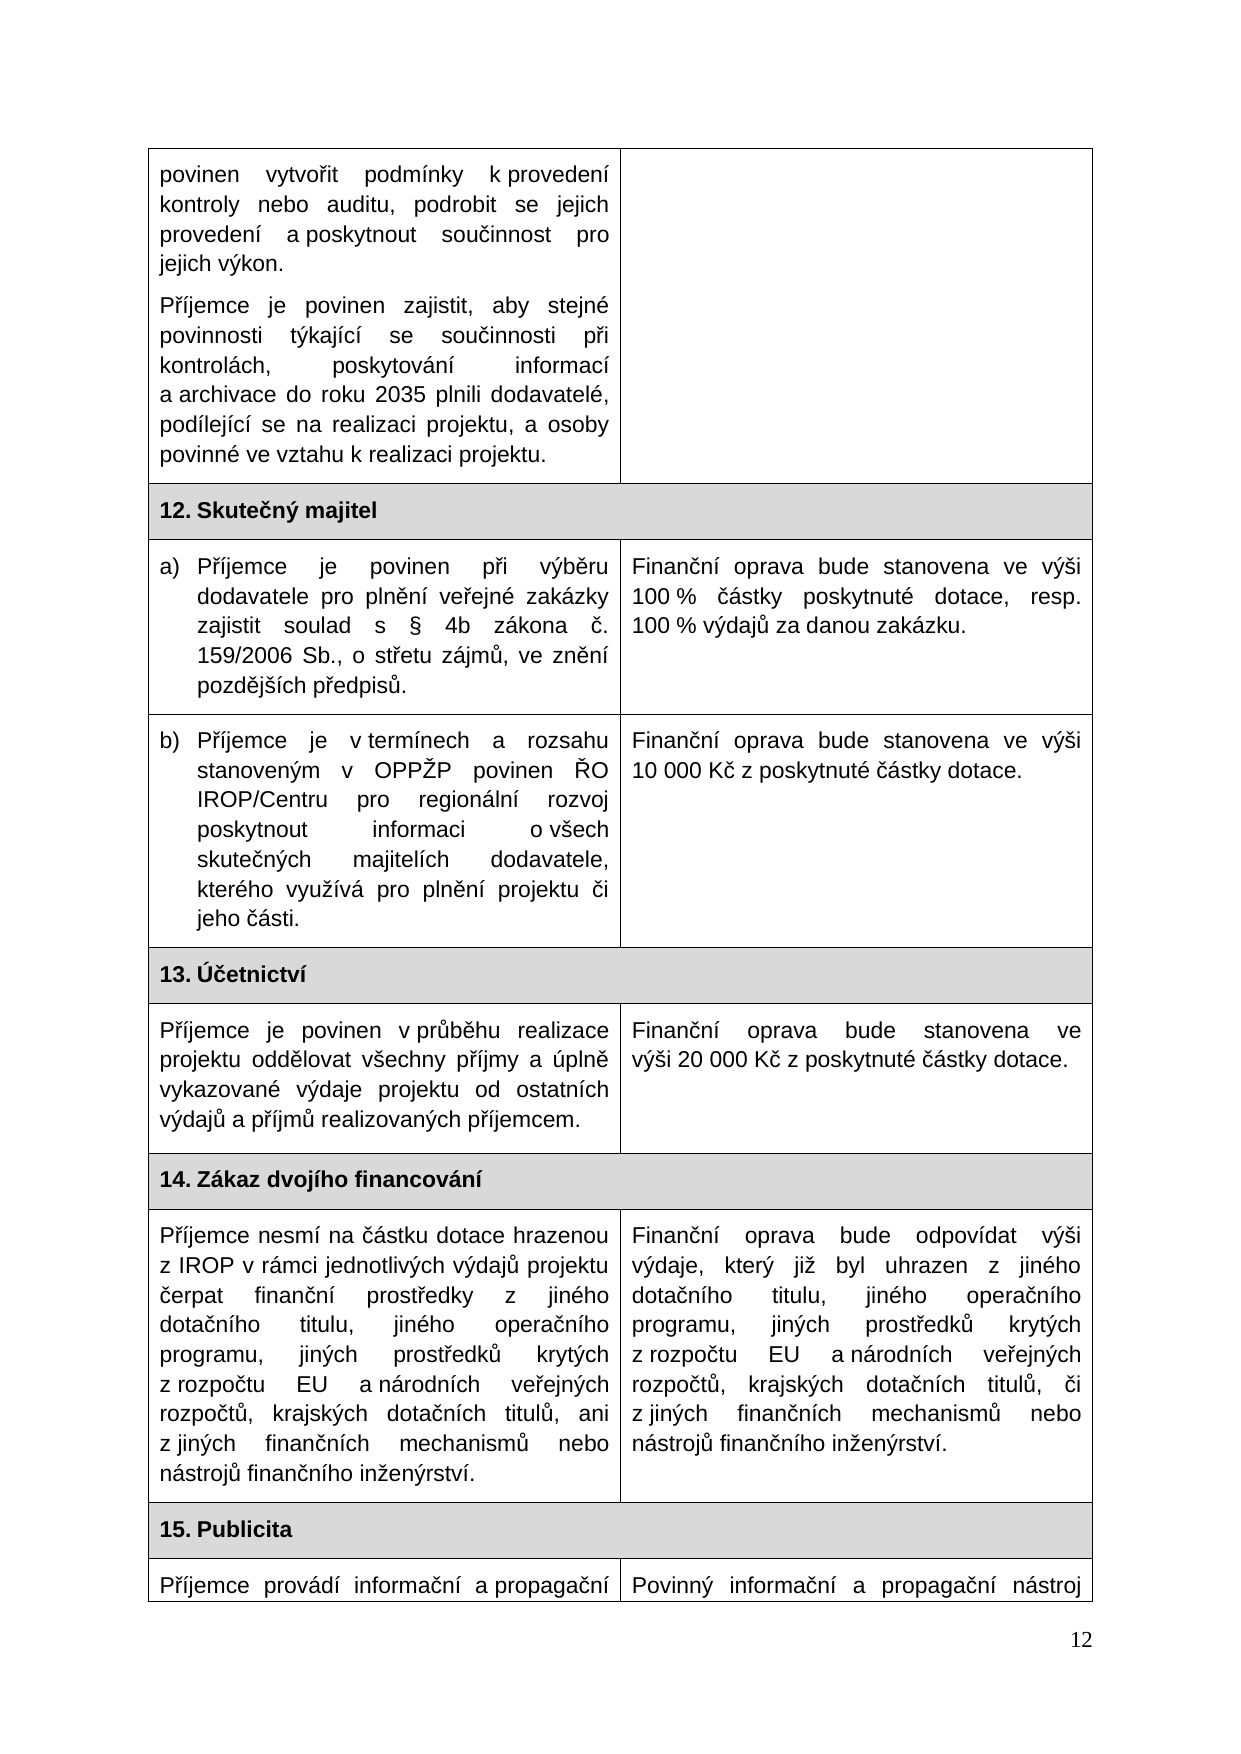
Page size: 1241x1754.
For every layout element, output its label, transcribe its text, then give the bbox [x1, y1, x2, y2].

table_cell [621, 1559, 1092, 1601]
table_cell Publicita [149, 1503, 1092, 1558]
table_cell Příjemce nesmí na částku dotace hrazenou z IROP v rámci jednotlivých výdajů projektu čerpat finanční prostředky z jiného dotačního titulu, jiného operačního programu, jiných prostředků krytých z rozpočtu EU a národních veřejných rozpočtů, krajských dotačních titulů, ani z jiných finančních mechanismů nebo nástrojů finančního inženýrství. [149, 1210, 620, 1502]
table_cell Příjemce je povinen v průběhu realizace projektu oddělovat všechny příjmy a úplně vykazované výdaje projektu od ostatních výdajů a příjmů realizovaných příjemcem. [149, 1004, 620, 1153]
table_cell Skutečný majitel [149, 484, 1092, 539]
table_cell Finanční oprava bude stanovena ve výši 10 000 Kč z poskytnuté částky dotace. [621, 715, 1092, 947]
table_cell Finanční oprava bude stanovena ve výši 100 % částky poskytnuté dotace, resp. 100 % výdajů za danou zakázku. [621, 540, 1092, 713]
table_cell Finanční oprava bude odpovídat výši výdaje, který již byl uhrazen z jiného dotačního titulu, jiného operačního programu, jiných prostředků krytých z rozpočtu EU a národních veřejných rozpočtů, krajských dotačních titulů, či z jiných finančních mechanismů nebo nástrojů finančního inženýrství. [621, 1210, 1092, 1502]
table_cell Finanční oprava bude stanovena ve výši 20 000 Kč z poskytnuté částky dotace. [621, 1004, 1092, 1153]
table_cell Zákaz dvojího financování [149, 1154, 1092, 1209]
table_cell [621, 149, 1092, 483]
table_cell Účetnictví [149, 948, 1092, 1003]
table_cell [149, 149, 620, 483]
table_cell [149, 1559, 620, 1601]
table_cell Příjemce je v termínech a rozsahu stanoveným v OPPŽP povinen ŘO IROP/Centru pro regionální rozvoj poskytnout informaci o všech skutečných majitelích dodavatele, kterého využívá pro plnění projektu či jeho části. [149, 715, 620, 947]
table_cell Příjemce je povinen při výběru dodavatele pro plnění veřejné zakázky zajistit soulad s § 4b zákona č. 159/2006 Sb., o střetu zájmů, ve znění pozdějších předpisů. [149, 540, 620, 713]
